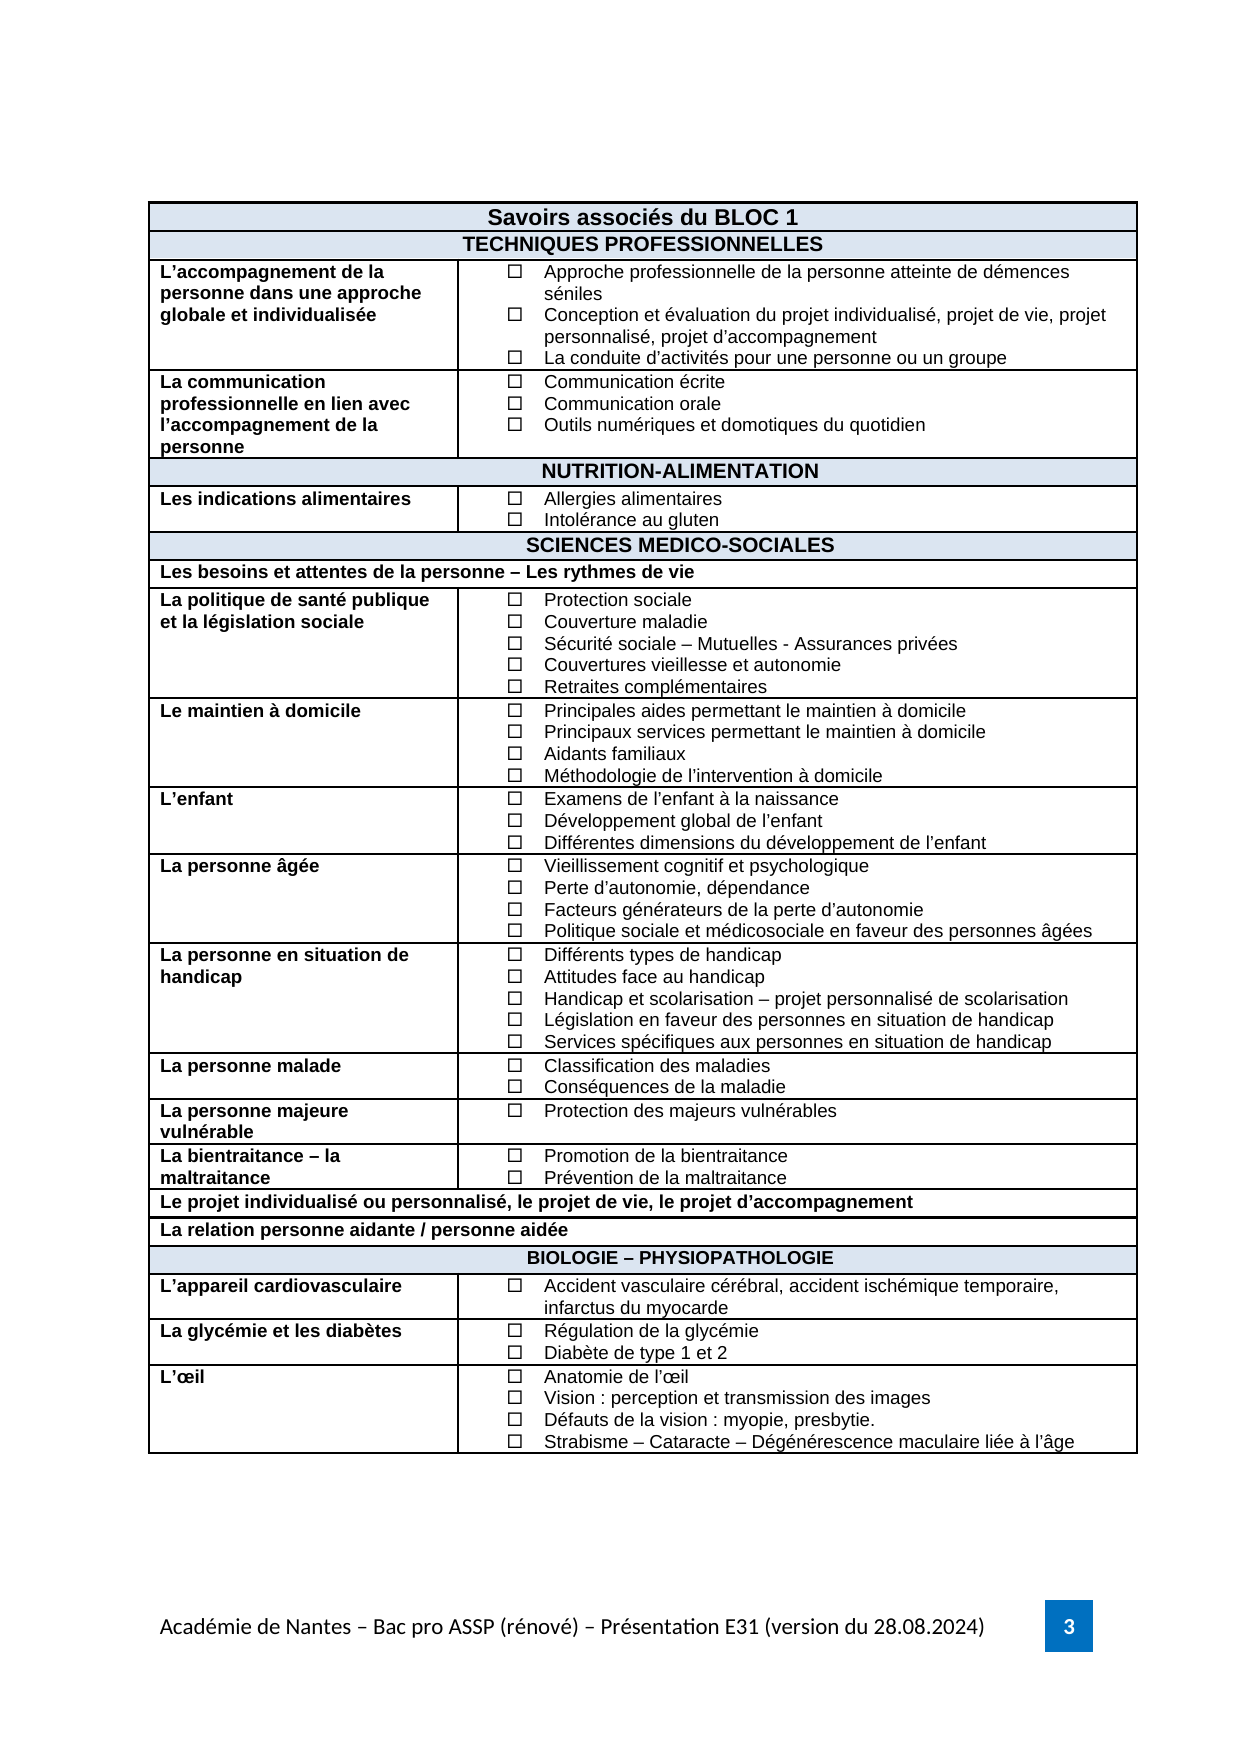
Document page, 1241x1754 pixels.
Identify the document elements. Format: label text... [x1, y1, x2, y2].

table_cell NUTRITION-ALIMENTATION [150, 459, 1136, 485]
table_cell Classification des maladies Conséquences de la maladie [459, 1054, 1136, 1098]
table_header Savoirs associés du BLOC 1 [150, 204, 1136, 230]
table_cell TECHNIQUES PROFESSIONNELLES [150, 232, 1136, 258]
table_cell Vieillissement cognitif et psychologique Perte d’autonomie, dépendance Facteurs générateurs de la perte d’autonomie Politique sociale et médicosociale en faveur des personnes âgées [459, 855, 1136, 942]
table_cell SCIENCES MEDICO-SOCIALES [150, 533, 1136, 559]
table_cell Différents types de handicap Attitudes face au handicap Handicap et scolarisation – projet personnalisé de scolarisation Législation en faveur des personnes en situation de handicap Services spécifiques aux personnes en situation de handicap [459, 944, 1136, 1052]
table_cell Approche professionnelle de la personne atteinte de démences séniles Conception et évaluation du projet individualisé, projet de vie, projet personnalisé, projet d’accompagnement La conduite d’activités pour une personne ou un groupe [459, 261, 1136, 369]
table_cell La communication professionnelle en lien avec l’accompagnement de la personne [150, 371, 457, 457]
table_cell La personne en situation de handicap [150, 944, 457, 1052]
table_cell Examens de l’enfant à la naissance Développement global de l’enfant Différentes dimensions du développement de l’enfant [459, 788, 1136, 853]
table_cell Principales aides permettant le maintien à domicile Principaux services permettant le maintien à domicile Aidants familiaux Méthodologie de l’intervention à domicile [459, 699, 1136, 786]
table_cell Le maintien à domicile [150, 699, 457, 786]
table_cell Communication écrite Communication orale Outils numériques et domotiques du quotidien [459, 371, 1136, 457]
table_cell Les besoins et attentes de la personne – Les rythmes de vie [150, 561, 1136, 587]
table_cell Allergies alimentaires Intolérance au gluten [459, 487, 1136, 531]
table_cell Régulation de la glycémie Diabète de type 1 et 2 [459, 1320, 1136, 1363]
table_cell Anatomie de l’œil Vision : perception et transmission des images Défauts de la vision : myopie, presbytie. Strabisme – Cataracte – Dégénérescence maculaire liée à l’âge [459, 1366, 1136, 1452]
table_cell La personne majeure vulnérable [150, 1100, 457, 1143]
table_cell L’appareil cardiovasculaire [150, 1275, 457, 1318]
table_cell BIOLOGIE – PHYSIOPATHOLOGIE [150, 1247, 1136, 1273]
table_cell L’enfant [150, 788, 457, 853]
table_cell La relation personne aidante / personne aidée [150, 1219, 1136, 1244]
table_cell Le projet individualisé ou personnalisé, le projet de vie, le projet d’accompagnement [150, 1190, 1136, 1216]
table_cell L’œil [150, 1366, 457, 1452]
table_cell Protection des majeurs vulnérables [459, 1100, 1136, 1143]
table_cell Protection sociale Couverture maladie Sécurité sociale – Mutuelles - Assurances privées Couvertures vieillesse et autonomie Retraites complémentaires [459, 589, 1136, 697]
table_cell Accident vasculaire cérébral, accident ischémique temporaire, infarctus du myocarde [459, 1275, 1136, 1318]
table_cell La bientraitance – la maltraitance [150, 1145, 457, 1188]
table_cell La personne malade [150, 1054, 457, 1098]
table_cell La politique de santé publique et la législation sociale [150, 589, 457, 697]
table_cell Promotion de la bientraitance Prévention de la maltraitance [459, 1145, 1136, 1188]
table_cell La glycémie et les diabètes [150, 1320, 457, 1363]
table_cell Les indications alimentaires [150, 487, 457, 531]
table_cell L’accompagnement de la personne dans une approche globale et individualisée [150, 261, 457, 369]
table_cell La personne âgée [150, 855, 457, 942]
